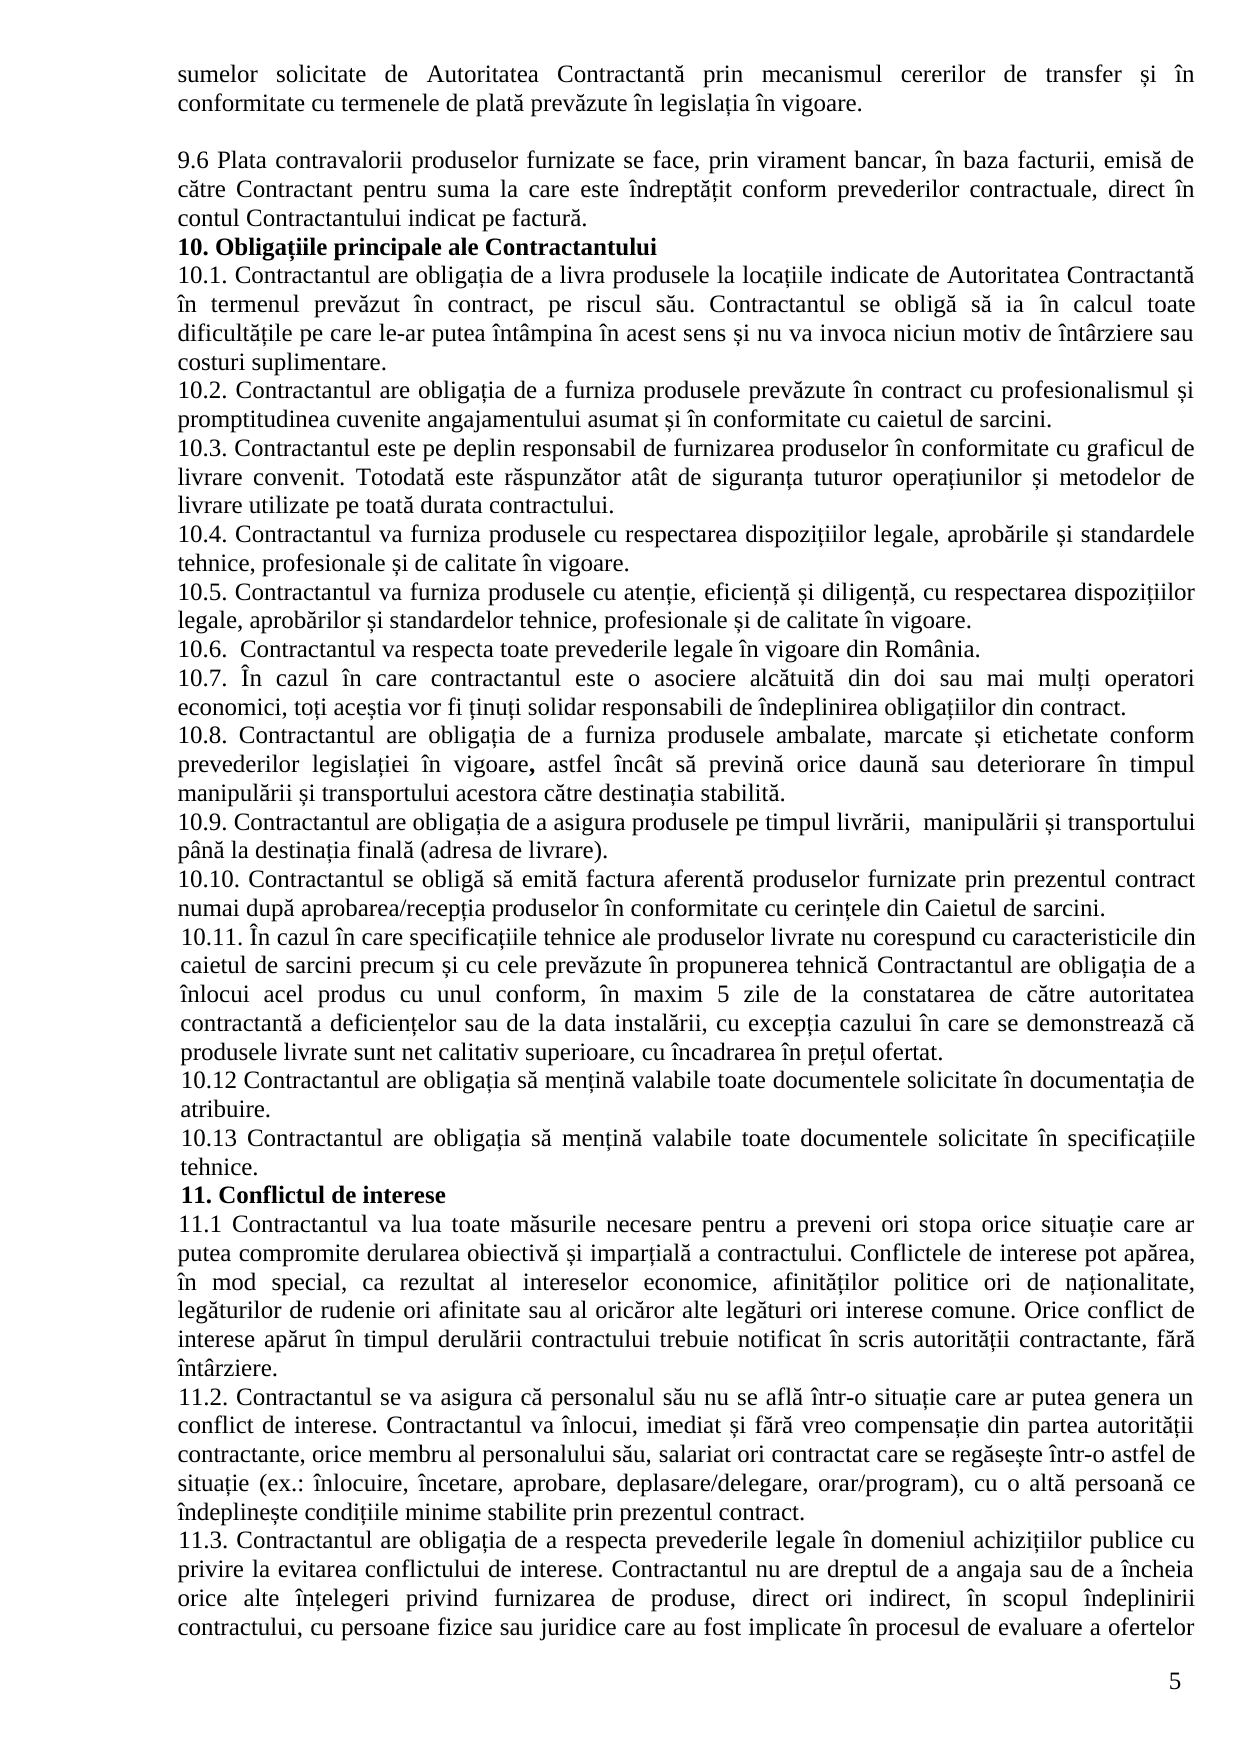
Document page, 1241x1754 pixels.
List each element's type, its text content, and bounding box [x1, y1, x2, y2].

text 10.7. În cazul în care contractantul este o asociere alcătuită din doi sau mai mulți operatori economici, toți aceștia vor fi ținuți solidar responsabili de îndeplinirea obligațiilor din contract. [177, 663, 1196, 720]
text 10.12 Contractantul are obligația să mențină valabile toate documentele solicitate în documentația de atribuire. [180, 1065, 1196, 1123]
text 10.6. Contractantul va respecta toate prevederile legale în vigoare din România. [177, 634, 1196, 663]
text 10.11. În cazul în care specificațiile tehnice ale produselor livrate nu corespund cu caracteristicile din caietul de sarcini precum și cu cele prevăzute în propunerea tehnică Contractantul are obligația de a înlocui acel produs cu unul conform, în maxim 5 zile de la constatarea de către autoritatea contractantă a deficiențelor sau de la data instalării, cu excepția cazului în care se demonstrează că produsele livrate sunt net calitativ superioare, cu încadrarea în prețul ofertat. [180, 922, 1196, 1065]
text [177, 59, 1196, 117]
text 9.6 Plata contravalorii produselor furnizate se face, prin virament bancar, în baza facturii, emisă de către Contractant pentru suma la care este îndreptățit conform prevederilor contractuale, direct în contul Contractantului indicat pe factură. [177, 145, 1196, 232]
text 11.1 Contractantul va lua toate măsurile necesare pentru a preveni ori stopa orice situație care ar putea compromite derularea obiectivă și imparțială a contractului. Conflictele de interese pot apărea, în mod special, ca rezultat al intereselor economice, afinităților politice ori de naționalitate, legăturilor de rudenie ori afinitate sau al oricăror alte legături ori interese comune. Orice conflict de interese apărut în timpul derulării contractului trebuie notificat în scris autorității contractante, fără întârziere. [177, 1209, 1196, 1382]
text 10.2. Contractantul are obligația de a furniza produsele prevăzute în contract cu profesionalismul și promptitudinea cuvenite angajamentului asumat și în conformitate cu caietul de sarcini. [177, 375, 1196, 433]
text 11. Conflictul de interese [180, 1180, 1196, 1209]
text 10. Obligațiile principale ale Contractantului [177, 232, 1196, 260]
text 11.2. Contractantul se va asigura că personalul său nu se află într-o situație care ar putea genera un conflict de interese. Contractantul va înlocui, imediat și fără vreo compensație din partea autorității contractante, orice membru al personalului său, salariat ori contractat care se regăsește într-o astfel de situație (ex.: înlocuire, încetare, aprobare, deplasare/delegare, orar/program), cu o altă persoană ce îndeplinește condițiile minime stabilite prin prezentul contract. [177, 1382, 1196, 1525]
text 10.13 Contractantul are obligația să mențină valabile toate documentele solicitate în specificațiile tehnice. [180, 1123, 1196, 1180]
text 10.3. Contractantul este pe deplin responsabil de furnizarea produselor în conformitate cu graficul de livrare convenit. Totodată este răspunzător atât de siguranța tuturor operațiunilor și metodelor de livrare utilizate pe toată durata contractului. [177, 433, 1196, 519]
text 10.8. Contractantul are obligația de a furniza produsele ambalate, marcate și etichetate conform prevederilor legislației în vigoare, astfel încât să prevină orice daună sau deteriorare în timpul manipulării și transportului acestora către destinația stabilită. [177, 720, 1196, 807]
text 10.9. Contractantul are obligația de a asigura produsele pe timpul livrării, manipulării și transportului până la destinația finală (adresa de livrare). [177, 807, 1196, 864]
text 10.1. Contractantul are obligația de a livra produsele la locațiile indicate de Autoritatea Contractantă în termenul prevăzut în contract, pe riscul său. Contractantul se obligă să ia în calcul toate dificultățile pe care le-ar putea întâmpina în acest sens și nu va invoca niciun motiv de întârziere sau costuri suplimentare. [177, 260, 1196, 375]
text 10.5. Contractantul va furniza produsele cu atenție, eficiență și diligență, cu respectarea dispozițiilor legale, aprobărilor și standardelor tehnice, profesionale și de calitate în vigoare. [177, 577, 1196, 634]
text 10.4. Contractantul va furniza produsele cu respectarea dispozițiilor legale, aprobările și standardele tehnice, profesionale și de calitate în vigoare. [177, 519, 1196, 577]
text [177, 1525, 1196, 1640]
text 10.10. Contractantul se obligă să emită factura aferentă produselor furnizate prin prezentul contract numai după aprobarea/recepția produselor în conformitate cu cerințele din Caietul de sarcini. [177, 864, 1196, 922]
